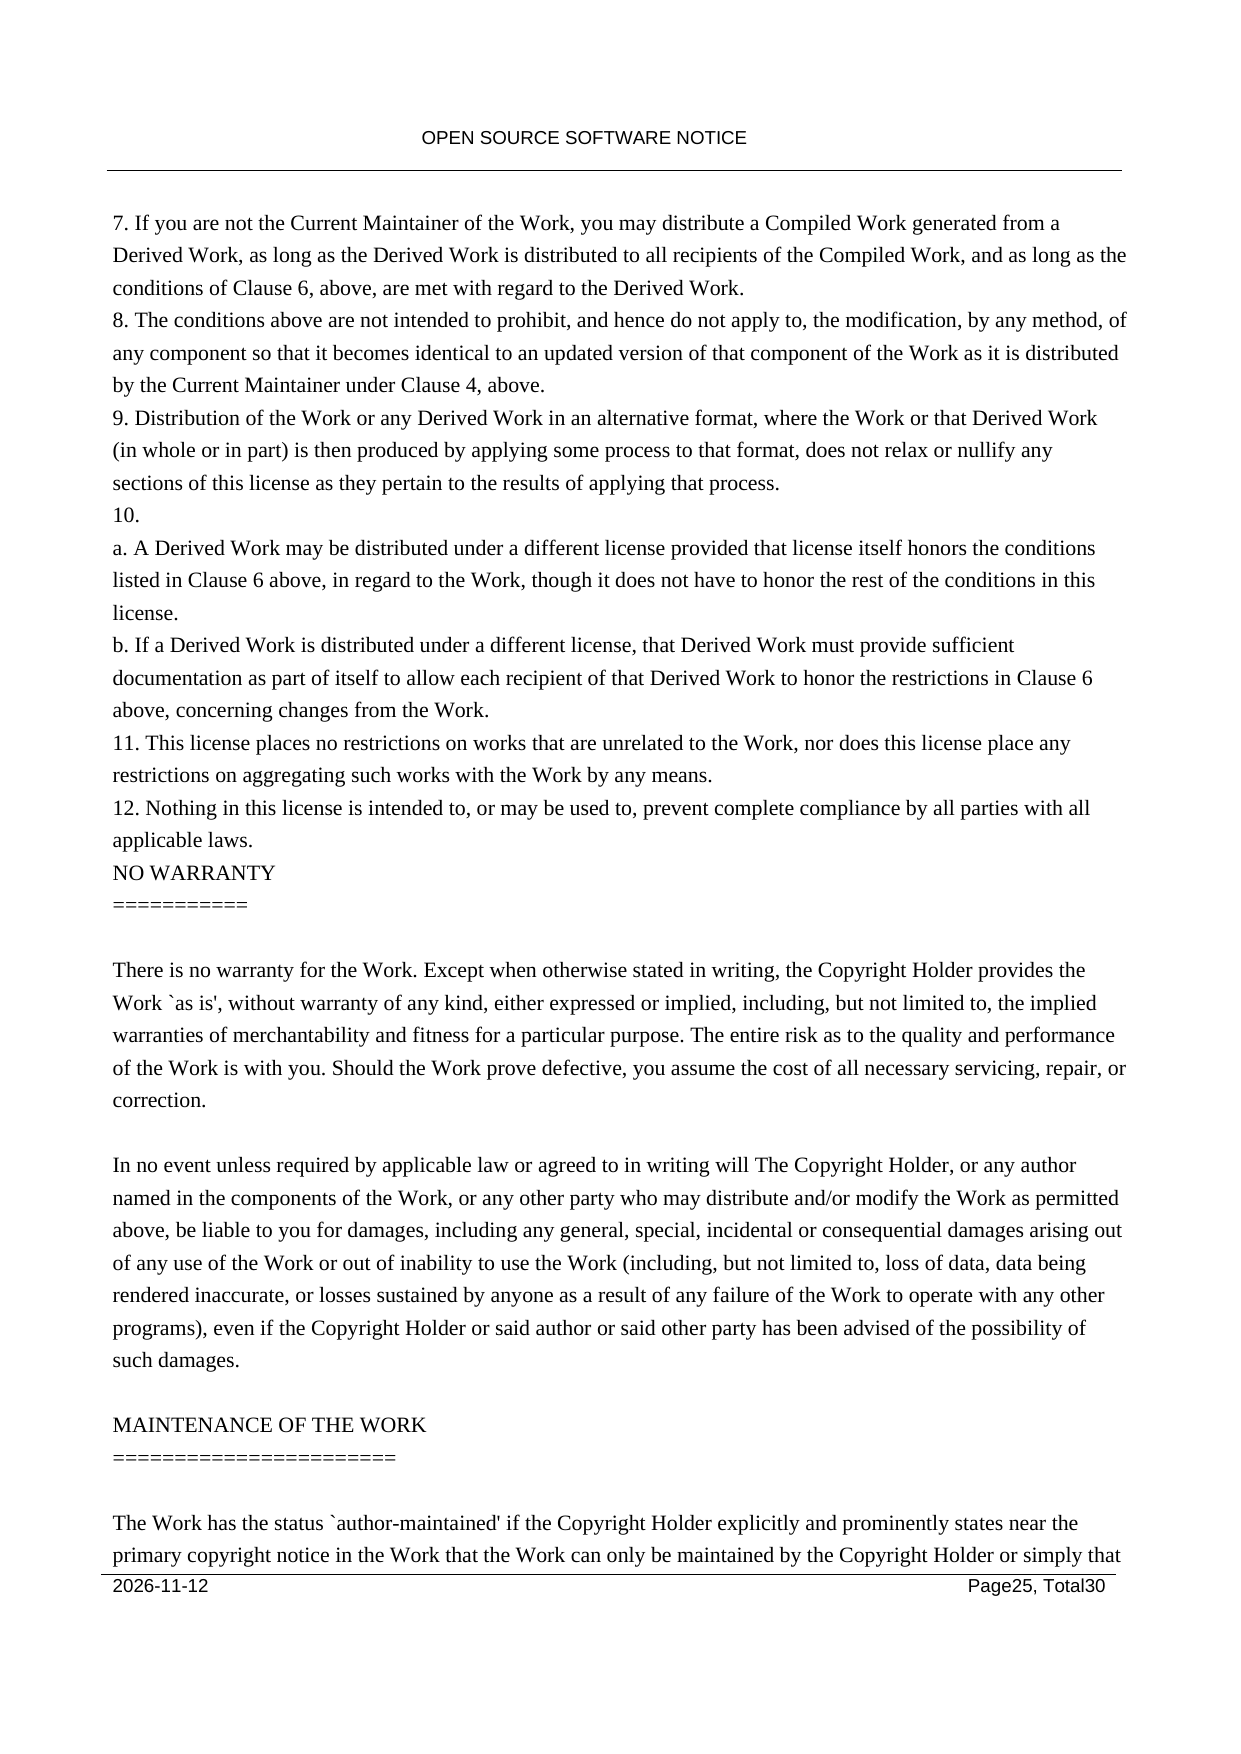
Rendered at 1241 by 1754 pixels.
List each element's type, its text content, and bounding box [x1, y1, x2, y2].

text 9. Distribution of the Work or any Derived Work in an alternative format, where the Work or that Derived Work (in whole or in part) is then produced by applying some process to that format, does not relax or nullify any sections of this license as they pertain to the results of applying that process. [112, 401, 1128, 499]
text In no event unless required by applicable law or agreed to in writing will The Copyright Holder, or any author named in the components of the Work, or any other party who may distribute and/or modify the Work as permitted above, be liable to you for damages, including any general, special, incidental or consequential damages arising out of any use of the Work or out of inability to use the Work (including, but not limited to, loss of data, data being rendered inaccurate, or losses sustained by anyone as a result of any failure of the Work to operate with any other programs), even if the Copyright Holder or said author or said other party has been advised of the possibility of such damages. [112, 1149, 1128, 1376]
text ======================= [112, 1441, 1128, 1474]
text b. If a Derived Work is distributed under a different license, that Derived Work must provide sufficient documentation as part of itself to allow each recipient of that Derived Work to honor the restrictions in Clause 6 above, concerning changes from the Work. [112, 629, 1128, 726]
text 7. If you are not the Current Maintainer of the Work, you may distribute a Compiled Work generated from a Derived Work, as long as the Derived Work is distributed to all recipients of the Compiled Work, and as long as the conditions of Clause 6, above, are met with regard to the Derived Work. [112, 206, 1128, 304]
text a. A Derived Work may be distributed under a different license provided that license itself honors the conditions listed in Clause 6 above, in regard to the Work, though it does not have to honor the rest of the conditions in this license. [112, 531, 1128, 629]
text 12. Nothing in this license is intended to, or may be used to, prevent complete compliance by all parties with all applicable laws. [112, 791, 1128, 856]
text MAINTENANCE OF THE WORK [112, 1409, 1128, 1441]
text There is no warranty for the Work. Except when otherwise stated in writing, the Copyright Holder provides the Work `as is', without warranty of any kind, either expressed or implied, including, but not limited to, the implied warranties of merchantability and fitness for a particular purpose. The entire risk as to the quality and performance of the Work is with you. Should the Work prove defective, you assume the cost of all necessary servicing, repair, or correction. [112, 954, 1128, 1116]
text 11. This license places no restrictions on works that are unrelated to the Work, nor does this license place any restrictions on aggregating such works with the Work by any means. [112, 726, 1128, 791]
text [112, 1506, 1128, 1571]
text 8. The conditions above are not intended to prohibit, and hence do not apply to, the modification, by any method, of any component so that it becomes identical to an updated version of that component of the Work as it is distributed by the Current Maintainer under Clause 4, above. [112, 304, 1128, 401]
text NO WARRANTY [112, 856, 1128, 889]
text =========== [112, 889, 1128, 921]
text 10. [112, 499, 1128, 531]
